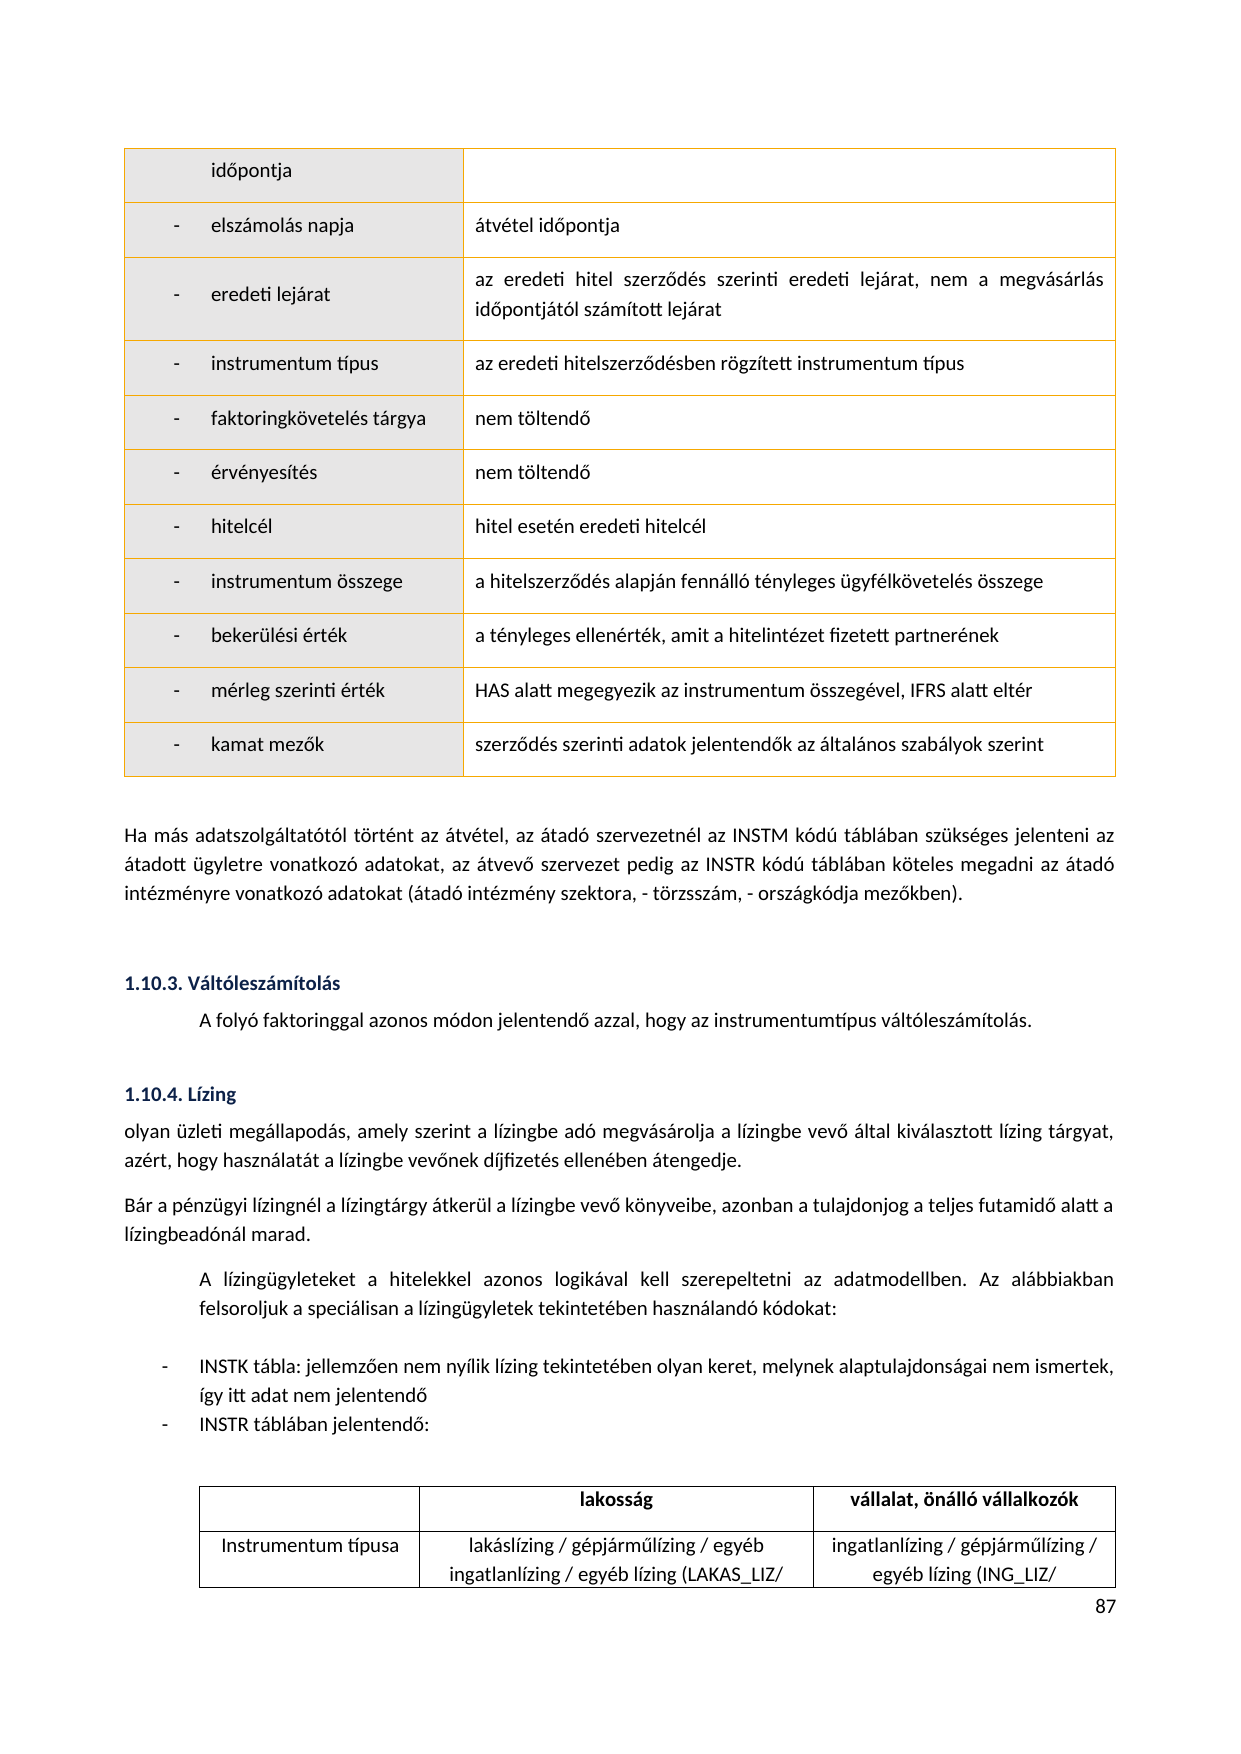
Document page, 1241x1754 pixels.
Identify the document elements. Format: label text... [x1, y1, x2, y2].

subtitle Váltóleszámítolás [124, 970, 1116, 995]
table_cell eredeti lejárat [125, 258, 463, 340]
table_cell mérleg szerinti érték [125, 668, 463, 722]
table_cell az eredeti hitel szerződés szerinti eredeti lejárat, nem a megvásárlás időpontjától számított lejárat [464, 258, 1115, 340]
table_cell bekerülési érték [125, 614, 463, 667]
table_header vállalat, önálló vállalkozók [814, 1487, 1115, 1531]
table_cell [464, 149, 1115, 202]
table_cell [125, 149, 463, 202]
table_cell érvényesítés [125, 450, 463, 504]
table_cell Instrumentum típusa [200, 1532, 419, 1587]
table_cell nem töltendő [464, 450, 1115, 504]
table_cell a tényleges ellenérték, amit a hitelintézet fizetett partnerének [464, 614, 1115, 667]
table_cell hitelcél [125, 505, 463, 558]
list A folyó faktoringgal azonos módon jelentendő azzal, hogy az instrumentumtípus váltóleszámítolás. [199, 1007, 1116, 1032]
table_cell instrumentum típus [125, 341, 463, 395]
table_cell nem töltendő [464, 396, 1115, 449]
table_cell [420, 1532, 813, 1587]
list INSTR táblában jelentendő: [162, 1412, 1116, 1437]
subtitle Lízing [124, 1081, 1116, 1106]
table_cell hitel esetén eredeti hitelcél [464, 505, 1115, 558]
table_cell instrumentum összege [125, 559, 463, 613]
table_cell átvétel időpontja [464, 203, 1115, 257]
table_cell kamat mezők [125, 723, 463, 776]
list A lízingügyleteket a hitelekkel azonos logikával kell szerepeltetni az adatmodellben. Az alábbiakban felsoroljuk a speciálisan a lízingügyletek tekintetében használandó kódokat: [199, 1266, 1116, 1320]
table_header [200, 1487, 419, 1531]
table_cell szerződés szerinti adatok jelentendők az általános szabályok szerint [464, 723, 1115, 776]
table_cell a hitelszerződés alapján fennálló tényleges ügyfélkövetelés összege [464, 559, 1115, 613]
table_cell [814, 1532, 1115, 1587]
text Ha más adatszolgáltatótól történt az átvétel, az átadó szervezetnél az INSTM kódú táblában szükséges jelenteni az átadott ügyletre vonatkozó adatokat, az átvevő szervezet pedig az INSTR kódú táblában köteles megadni az átadó intézményre vonatkozó adatokat (átadó intézmény szektora, - törzsszám, - országkódja mezőkben). [124, 822, 1116, 906]
table_cell HAS alatt megegyezik az instrumentum összegével, IFRS alatt eltér [464, 668, 1115, 722]
text olyan üzleti megállapodás, amely szerint a lízingbe adó megvásárolja a lízingbe vevő által kiválasztott lízing tárgyat, azért, hogy használatát a lízingbe vevőnek díjfizetés ellenében átengedje. [124, 1118, 1116, 1172]
table_cell az eredeti hitelszerződésben rögzített instrumentum típus [464, 341, 1115, 395]
table_cell faktoringkövetelés tárgya [125, 396, 463, 449]
table_cell elszámolás napja [125, 203, 463, 257]
table_header lakosság [420, 1487, 813, 1531]
list INSTK tábla: jellemzően nem nyílik lízing tekintetében olyan keret, melynek alaptulajdonságai nem ismertek, így itt adat nem jelentendő [162, 1353, 1116, 1408]
text Bár a pénzügyi lízingnél a lízingtárgy átkerül a lízingbe vevő könyveibe, azonban a tulajdonjog a teljes futamidő alatt a lízingbeadónál marad. [124, 1192, 1116, 1246]
